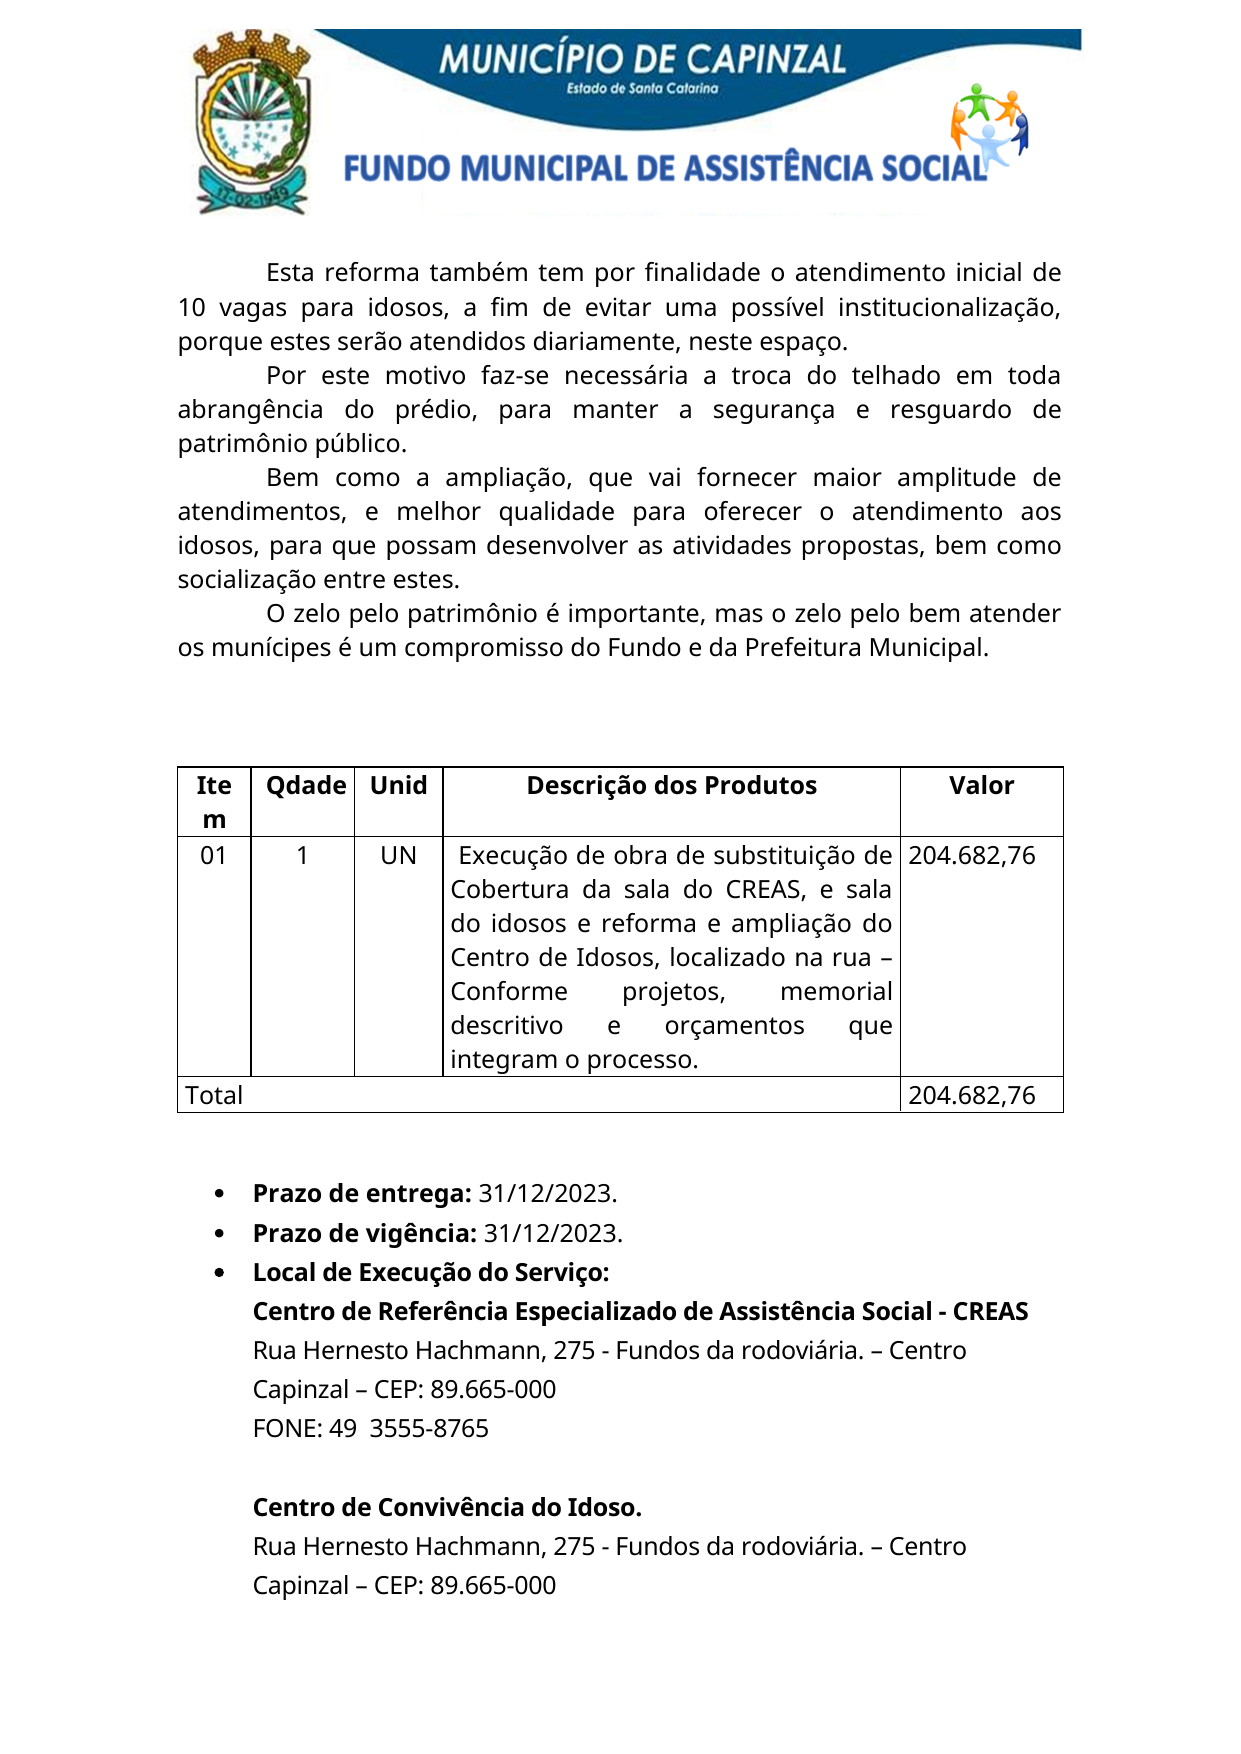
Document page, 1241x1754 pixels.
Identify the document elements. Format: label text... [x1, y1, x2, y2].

table_cell Execução de obra de substituição de Cobertura da sala do CREAS, e sala do idosos e reforma e ampliação do Centro de Idosos, localizado na rua – Conforme projetos, memorial descritivo e orçamentos que integram o processo. [444, 837, 900, 1076]
text Centro de Referência Especializado de Assistência Social - CREAS [252, 1294, 1063, 1328]
table_cell 204.682,76 [901, 1077, 1063, 1111]
table_header Item [178, 768, 250, 836]
text Rua Hernesto Hachmann, 275 - Fundos da rodoviária. – Centro [252, 1529, 1063, 1563]
text O zelo pelo patrimônio é importante, mas o zelo pelo bem atender os munícipes é um compromisso do Fundo e da Prefeitura Municipal. [177, 596, 1063, 664]
table_cell 1 [252, 837, 354, 1076]
text Capinzal – CEP: 89.665-000 [252, 1568, 1063, 1602]
table_header Valor [901, 768, 1063, 836]
table_cell 01 [178, 837, 250, 1076]
table_cell Total [178, 1077, 900, 1111]
text Bem como a ampliação, que vai fornecer maior amplitude de atendimentos, e melhor qualidade para oferecer o atendimento aos idosos, para que possam desenvolver as atividades propostas, bem como socialização entre estes. [177, 459, 1063, 596]
text FONE: 49 3555-8765 [252, 1411, 1063, 1445]
table_header Unid [355, 768, 442, 836]
list Prazo de entrega: 31/12/2023. [215, 1176, 1063, 1210]
list Local de Execução do Serviço: [215, 1254, 1063, 1288]
table_cell UN [355, 837, 442, 1076]
list Prazo de vigência: 31/12/2023. [215, 1215, 1063, 1249]
picture [177, 29, 1085, 227]
text Esta reforma também tem por finalidade o atendimento inicial de 10 vagas para idosos, a fim de evitar uma possível institucionalização, porque estes serão atendidos diariamente, neste espaço. [177, 255, 1063, 357]
text Centro de Convivência do Idoso. [252, 1489, 1063, 1523]
picture [459, 29, 466, 35]
table_cell 204.682,76 [901, 837, 1063, 1076]
text Capinzal – CEP: 89.665-000 [252, 1372, 1063, 1406]
table_header Descrição dos Produtos [444, 768, 900, 836]
text Por este motivo faz-se necessária a troca do telhado em toda abrangência do prédio, para manter a segurança e resguardo de patrimônio público. [177, 357, 1063, 459]
table_header Qdade [252, 768, 354, 836]
text Rua Hernesto Hachmann, 275 - Fundos da rodoviária. – Centro [252, 1333, 1063, 1367]
